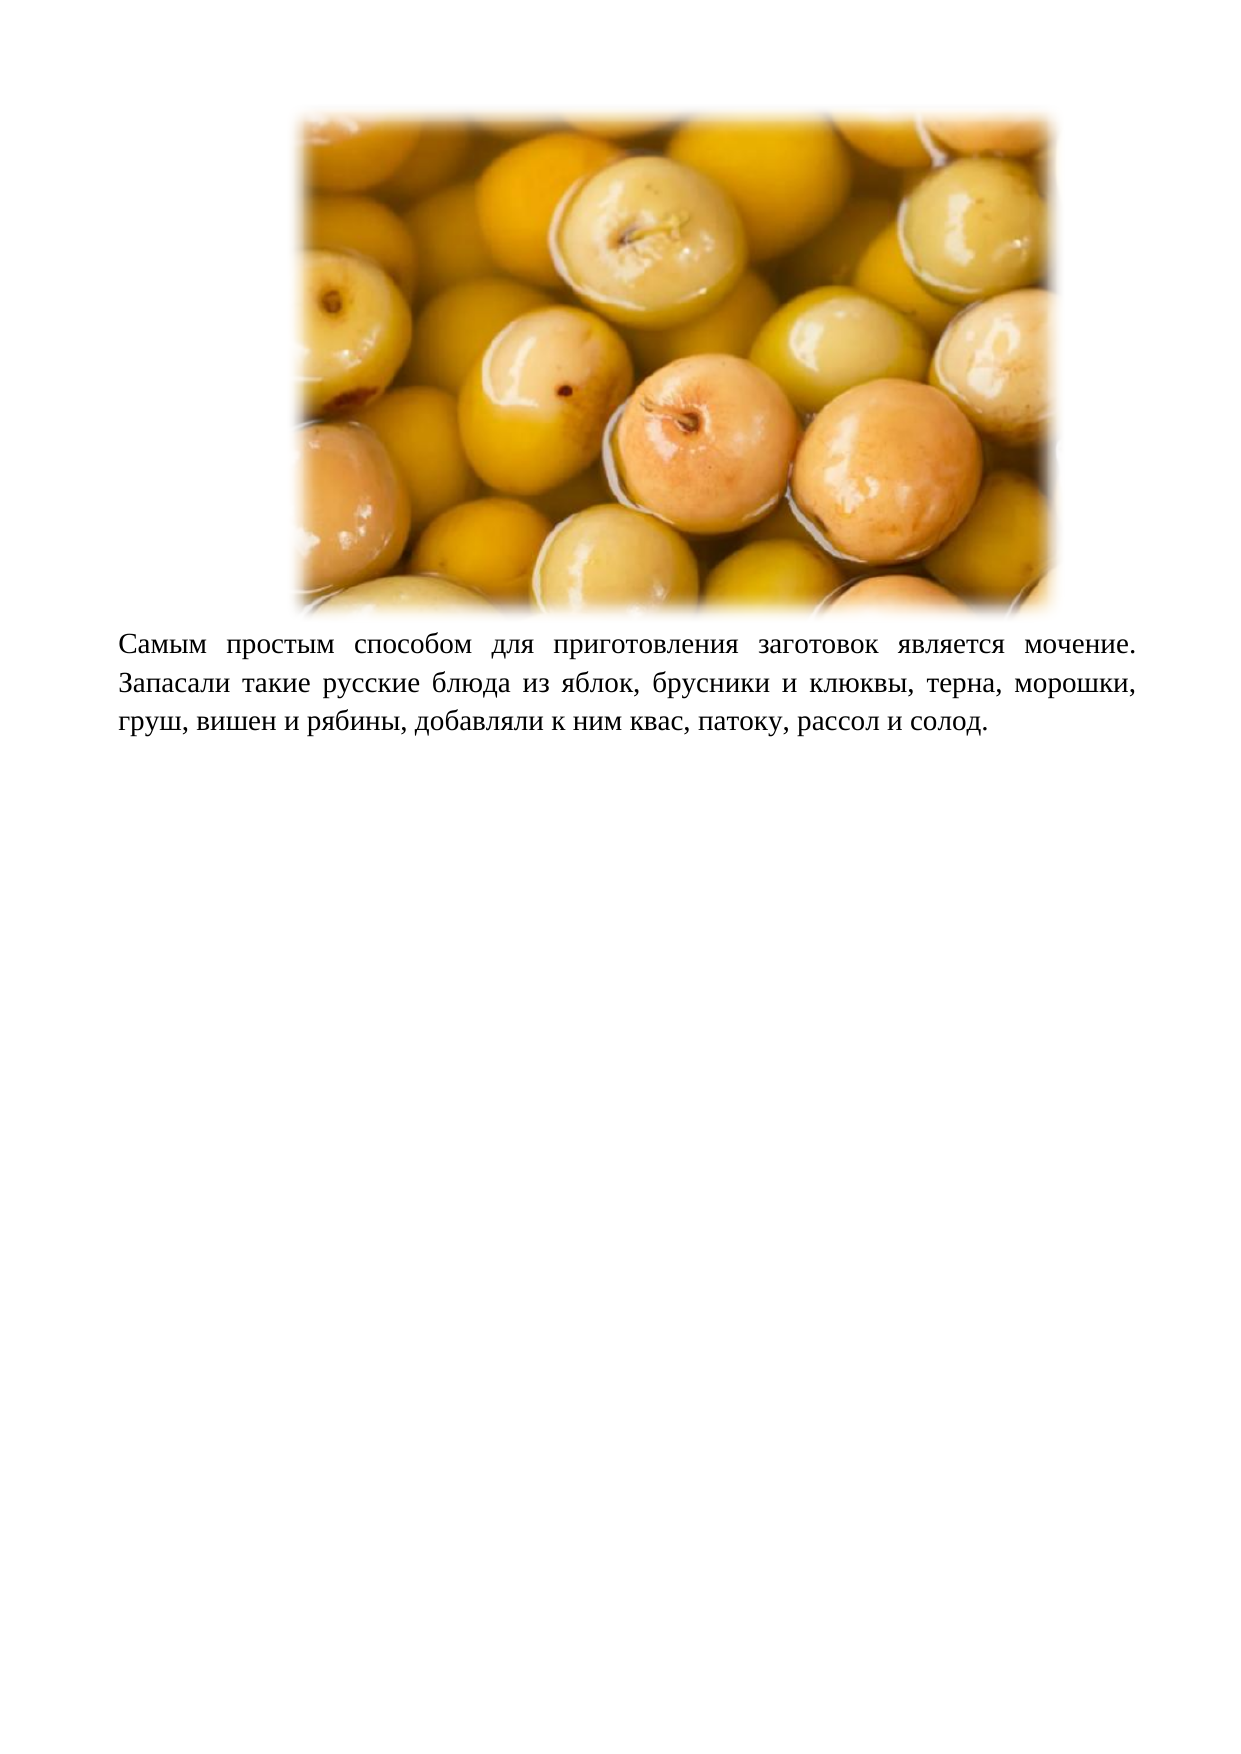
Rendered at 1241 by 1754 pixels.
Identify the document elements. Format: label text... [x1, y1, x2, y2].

picture [315, 132, 1037, 595]
text Самым простым способом для приготовления заготовок является мочение. Запасали такие русские блюда из яблок, брусники и клюквы, терна, морошки, груш, вишен и рябины, добавляли к ним квас, патоку, рассол и солод. [118, 626, 1137, 737]
